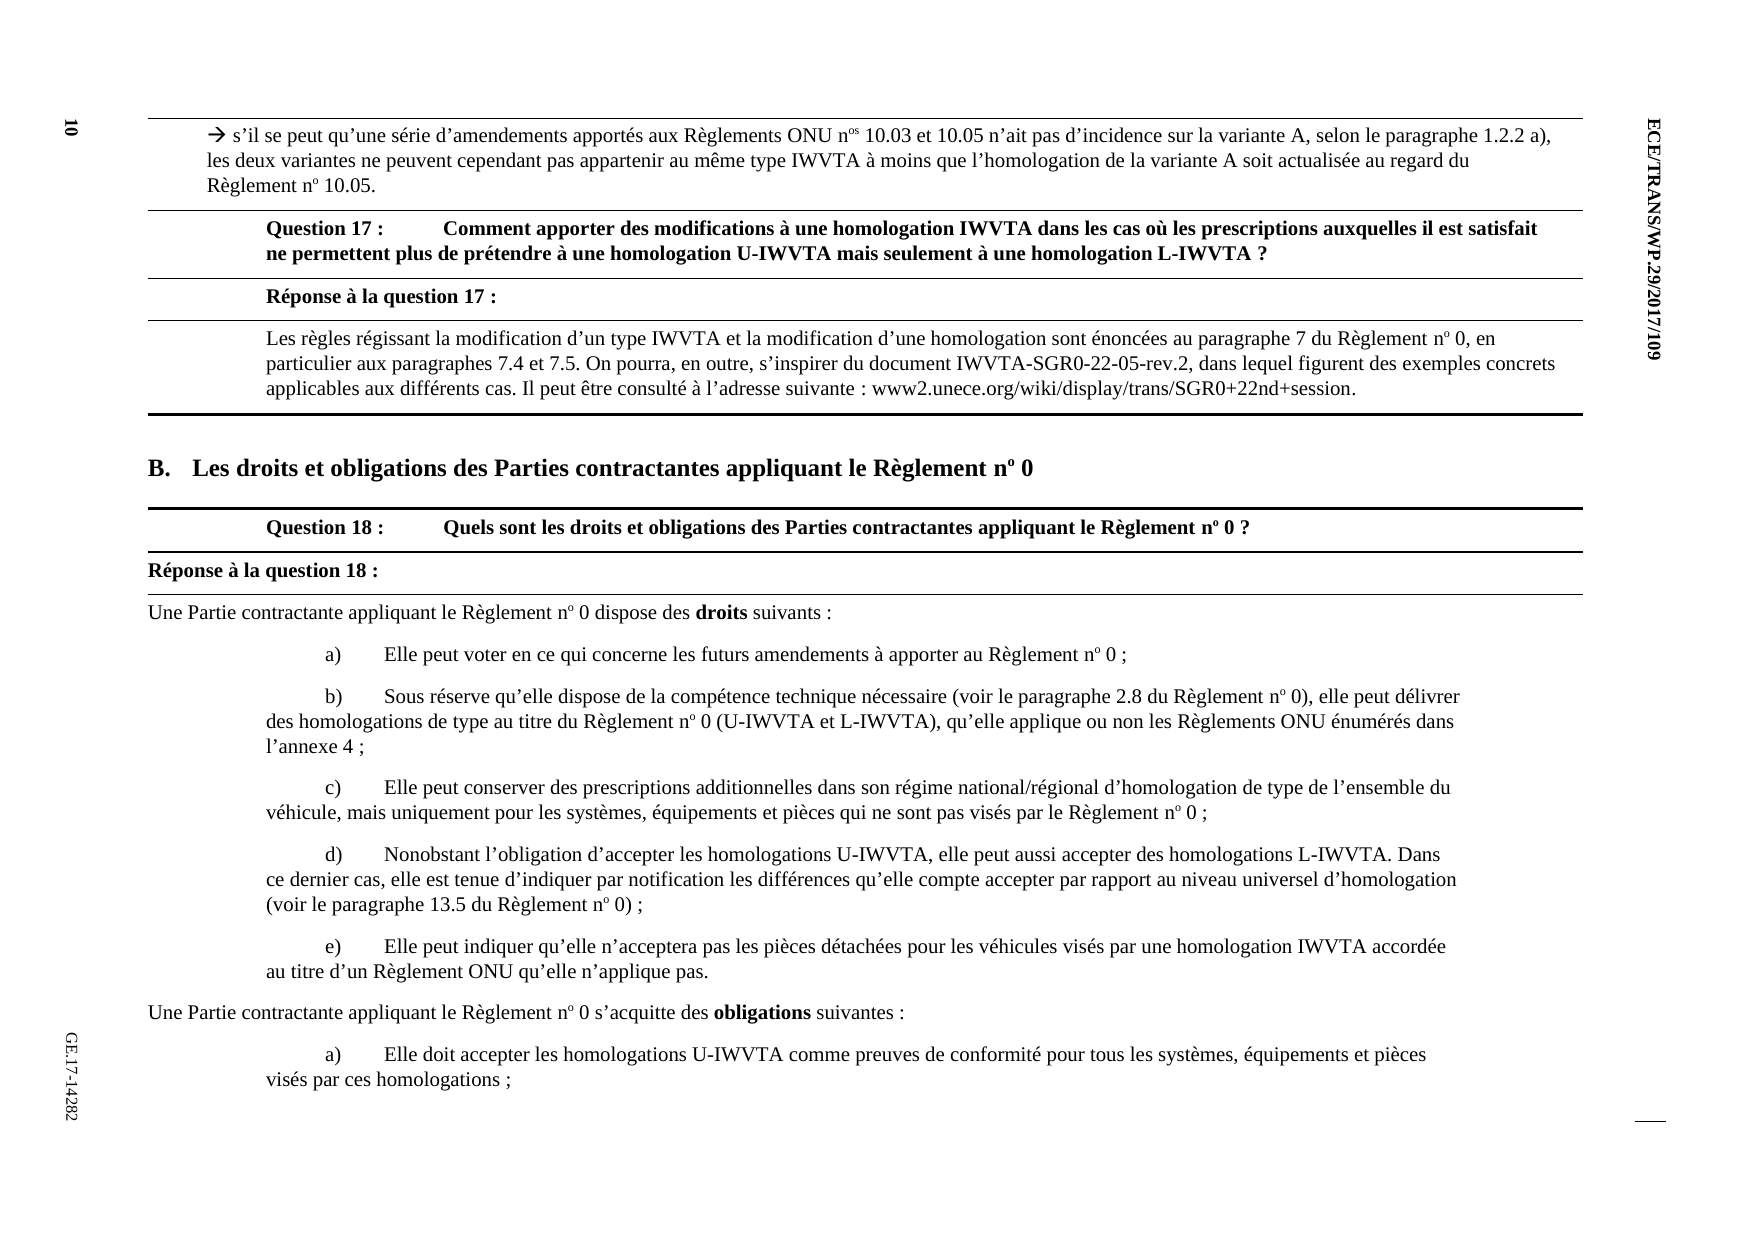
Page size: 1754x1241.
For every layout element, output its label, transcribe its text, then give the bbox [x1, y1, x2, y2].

table_cell a) Elle doit accepter les homologations U-IWVTA comme preuves de conformité pour tous les systèmes, équipements et pièces visés par ces homologations ; [148, 1037, 1583, 1103]
table_cell d) Nonobstant l’obligation d’accepter les homologations U-IWVTA, elle peut aussi accepter des homologations L-IWVTA. Dans ce dernier cas, elle est tenue d’indiquer par notification les différences qu’elle compte accepter par rapport au niveau universel d’homologation (voir le paragraphe 13.5 du Règlement no 0) ; [148, 837, 1583, 928]
table_cell Réponse à la question 18 : [148, 553, 1583, 594]
table_cell Une Partie contractante appliquant le Règlement no 0 dispose des droits suivants : [148, 595, 1583, 637]
table_header Question 18 : Quels sont les droits et obligations des Parties contractantes appliquant le Règlement no 0 ? [148, 510, 1583, 551]
table_cell Les règles régissant la modification d’un type IWVTA et la modification d’une homologation sont énoncées au paragraphe 7 du Règlement no 0, en particulier aux paragraphes 7.4 et 7.5. On pourra, en outre, s’inspirer du document IWVTA-SGR0-22-05-rev.2, dans lequel figurent des exemples concrets applicables aux différents cas. Il peut être consulté à l’adresse suivante : www2.unece.org/wiki/display/trans/SGR0+22nd+session. [148, 321, 1583, 413]
table_cell c) Elle peut conserver des prescriptions additionnelles dans son régime national/régional d’homologation de type de l’ensemble du véhicule, mais uniquement pour les systèmes, équipements et pièces qui ne sont pas visés par le Règlement no 0 ; [148, 770, 1583, 837]
table_cell b) Sous réserve qu’elle dispose de la compétence technique nécessaire (voir le paragraphe 2.8 du Règlement no 0), elle peut délivrer des homologations de type au titre du Règlement no 0 (U-IWVTA et L-IWVTA), qu’elle applique ou non les Règlements ONU énumérés dans l’annexe 4 ; [148, 679, 1583, 770]
table_cell Question 17 : Comment apporter des modifications à une homologation IWVTA dans les cas où les prescriptions auxquelles il est satisfait ne permettent plus de prétendre à une homologation U-IWVTA mais seulement à une homologation L-IWVTA ? [148, 211, 1583, 277]
table_cell a) Elle peut voter en ce qui concerne les futurs amendements à apporter au Règlement no 0 ; [148, 637, 1583, 678]
table_cell Une Partie contractante appliquant le Règlement no 0 s’acquitte des obligations suivantes : [148, 995, 1583, 1037]
table_cell e) Elle peut indiquer qu’elle n’acceptera pas les pièces détachées pour les véhicules visés par une homologation IWVTA accordée au titre d’un Règlement ONU qu’elle n’applique pas. [148, 929, 1583, 995]
text B. Les droits et obligations des Parties contractantes appliquant le Règlement no 0 [148, 453, 1488, 482]
table_cell s’il se peut qu’une série d’amendements apportés aux Règlements ONU nos 10.03 et 10.05 n’ait pas d’incidence sur la variante A, selon le paragraphe 1.2.2 a), les deux variantes ne peuvent cependant pas appartenir au même type IWVTA à moins que l’homologation de la variante A soit actualisée au regard du Règlement no 10.05. [148, 119, 1583, 210]
table_cell Réponse à la question 17 : [148, 279, 1583, 320]
